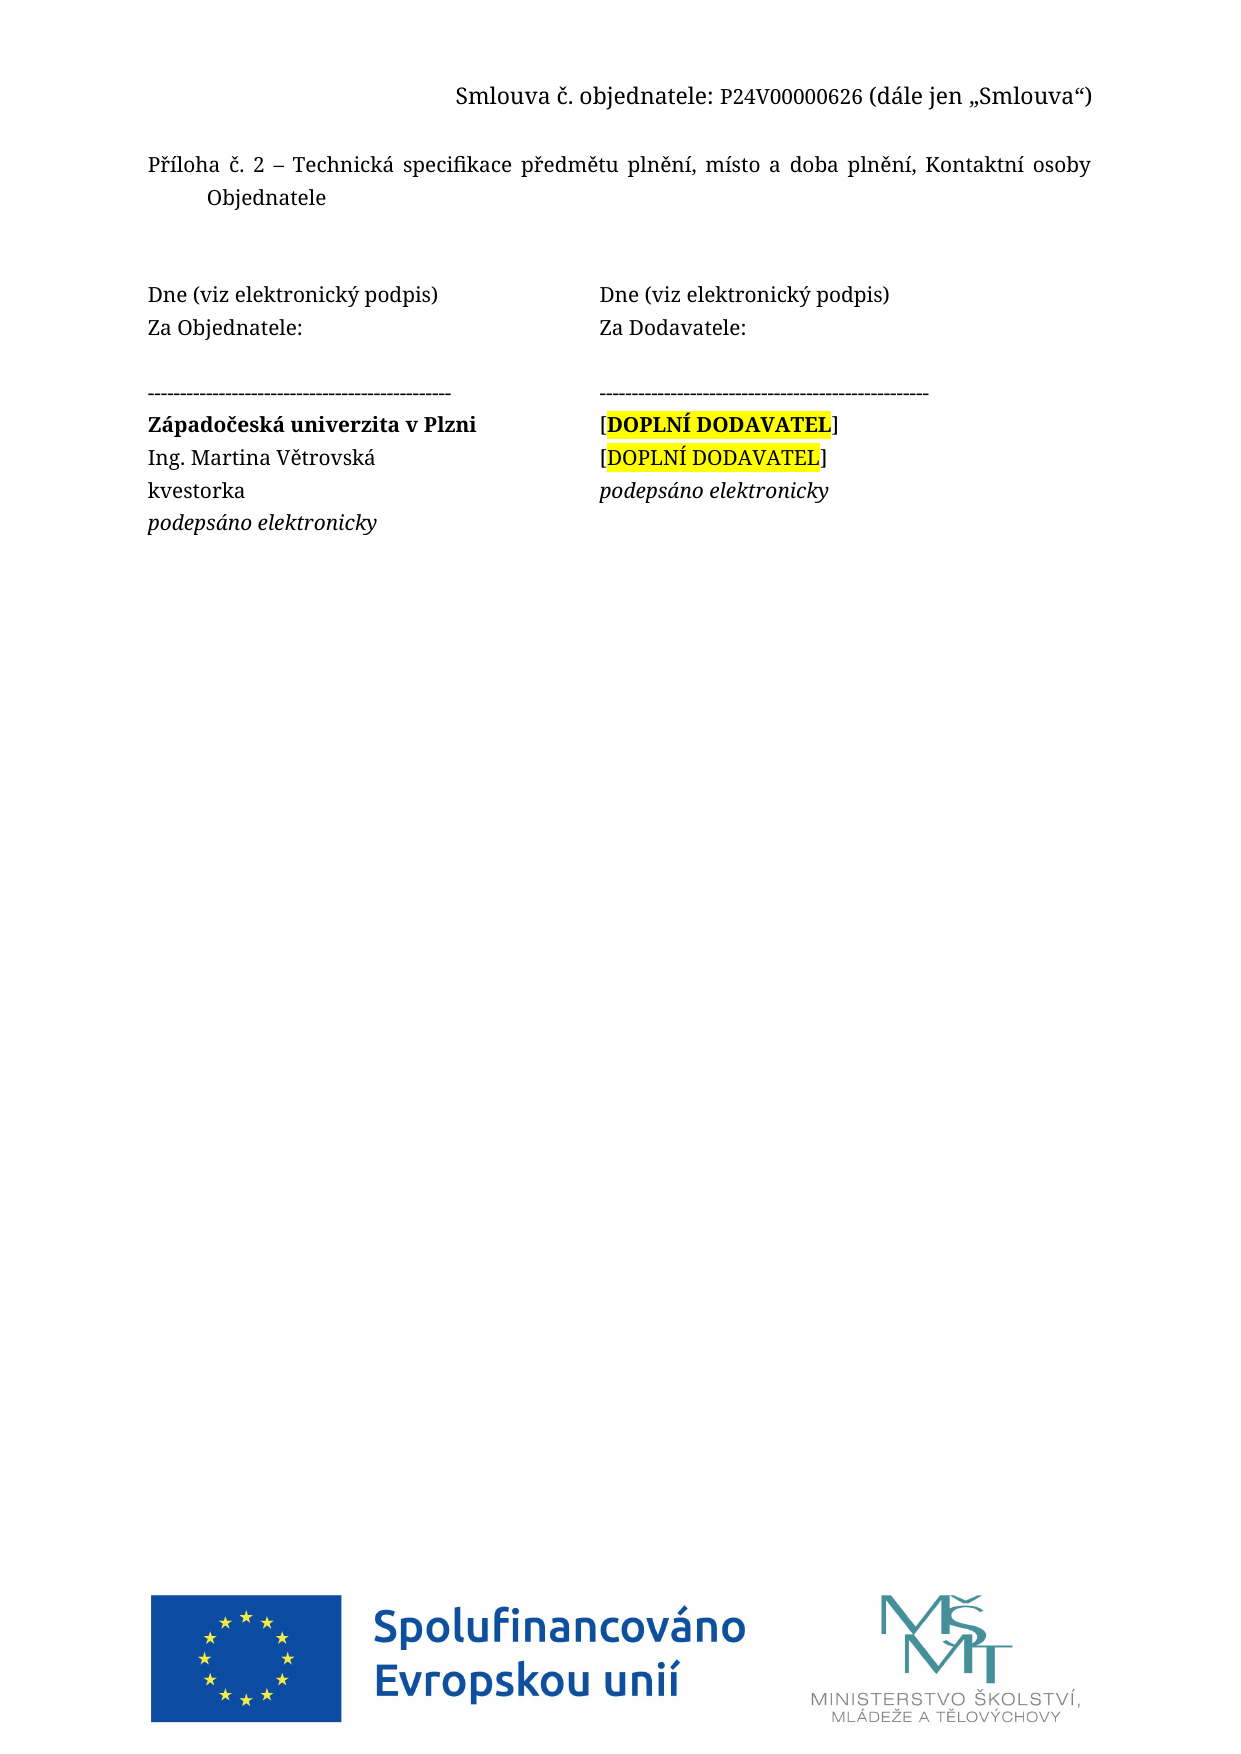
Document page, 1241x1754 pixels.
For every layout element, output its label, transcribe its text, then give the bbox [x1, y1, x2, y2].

text Příloha č. 2 – Technická specifikace předmětu plnění, místo a doba plnění, Kontaktní osoby Objednatele [148, 150, 1093, 211]
picture [147, 1591, 1093, 1726]
table_header Dne (viz elektronický podpis) Za Dodavatele: --------------------------------------------------- [DOPLNÍ DODAVATEL] [DOPLNÍ DODAVATEL] podepsáno elektronicky [588, 280, 1040, 541]
table_header Dne (viz elektronický podpis) Za Objednatele: ----------------------------------------------- Západočeská univerzita v Plzni Ing. Martina Větrovská kvestorka podepsáno elektronicky [136, 280, 588, 541]
